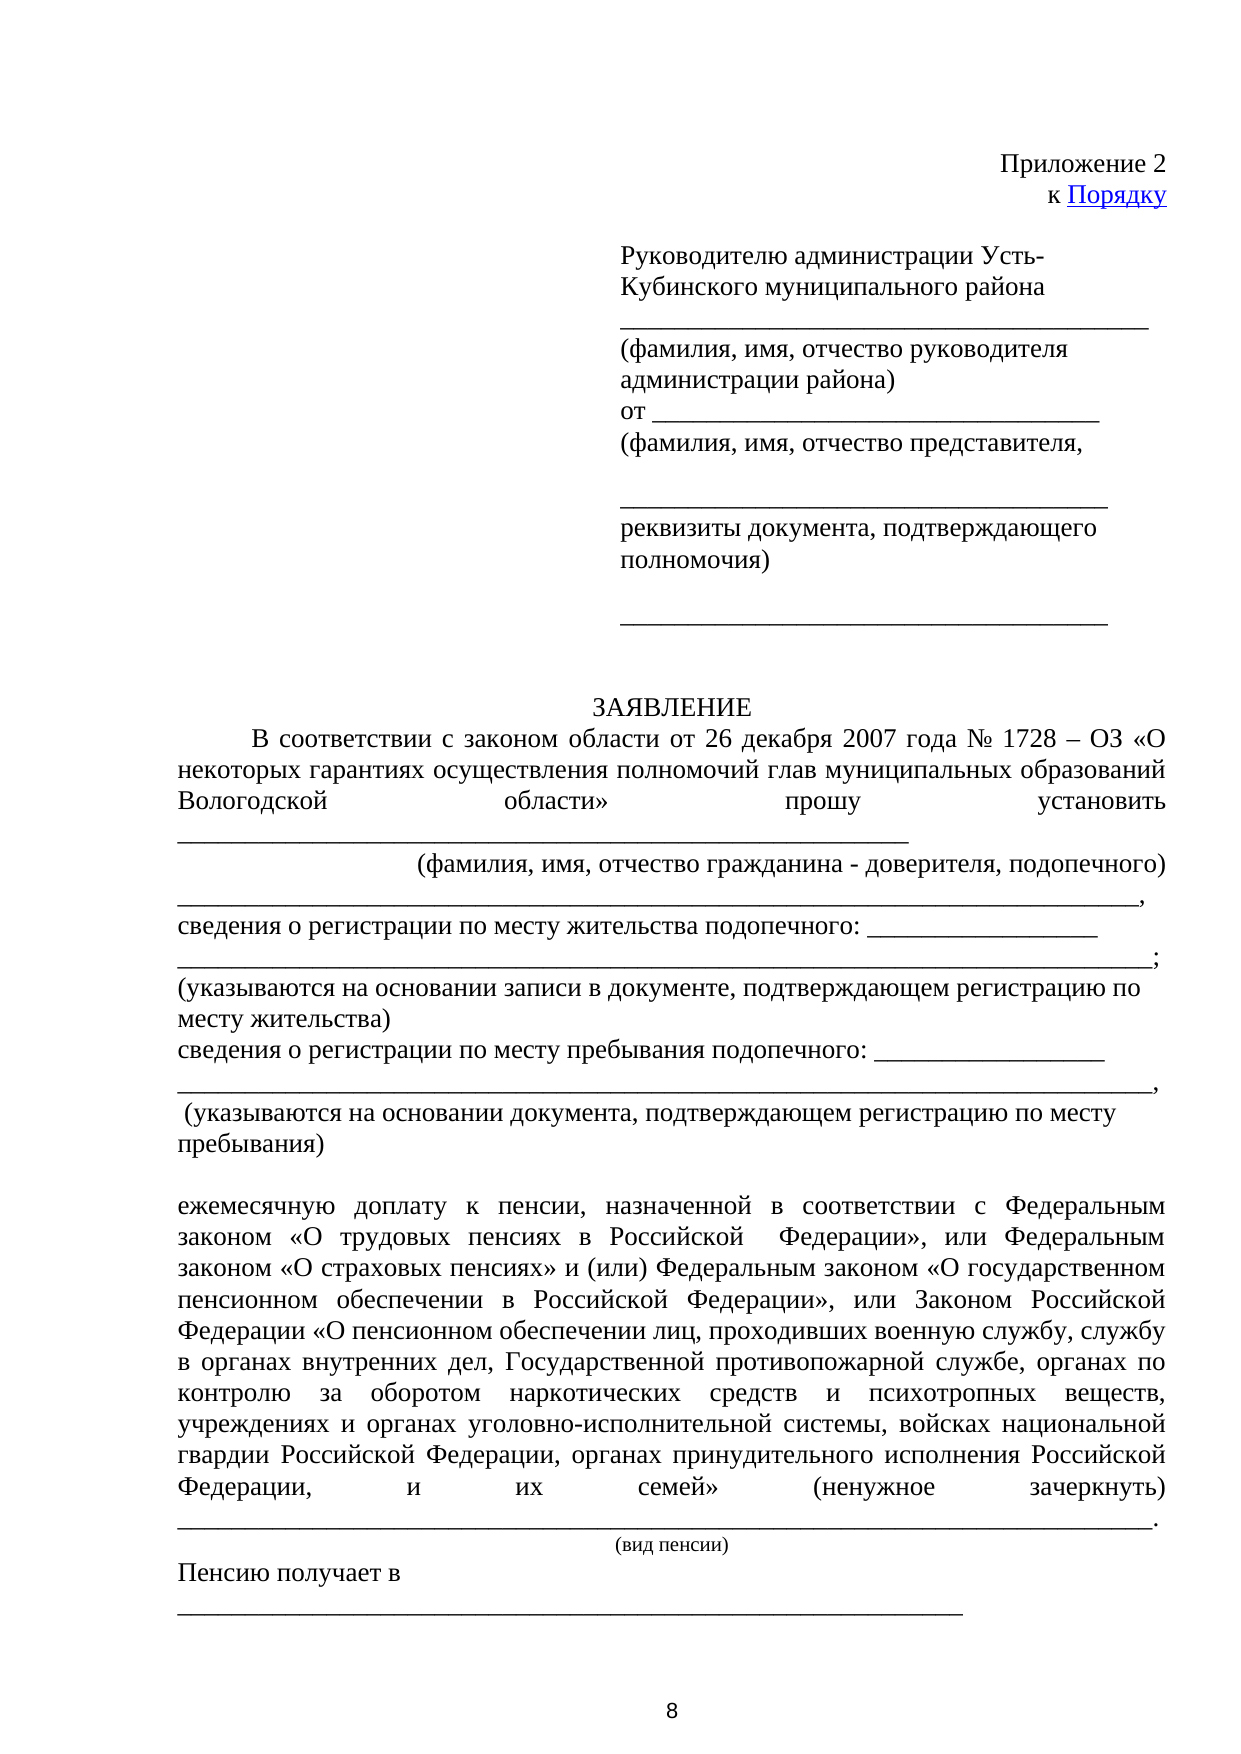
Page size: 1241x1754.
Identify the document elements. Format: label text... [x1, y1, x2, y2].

text (вид пенсии) [177, 1532, 1167, 1556]
text ЗАЯВЛЕНИЕ [177, 691, 1167, 722]
text ежемесячную доплату к пенсии, назначенной в соответствии с Федеральным законом «О трудовых пенсиях в Российской Федерации», или Федеральным законом «О страховых пенсиях» и (или) Федеральным законом «О государственном пенсионном обеспечении в Российской Федерации», или Законом Российской Федерации «О пенсионном обеспечении лиц, проходивших военную службу, службу в органах внутренних дел, Государственной противопожарной службе, органах по контролю за оборотом наркотических средств и психотропных веществ, учреждениях и органах уголовно-исполнительной системы, войсках национальной гвардии Российской Федерации, органах принудительного исполнения Российской Федерации, и их семей» (ненужное зачеркнуть) ________________________________________________________________________. [177, 1189, 1167, 1532]
text сведения о регистрации по месту пребывания подопечного: _________________ [177, 1033, 1167, 1065]
text _______________________________________________________________________, [177, 878, 1167, 909]
text (указываются на основании записи в документе, подтверждающем регистрацию по месту жительства) [177, 971, 1167, 1033]
text ________________________________________________________________________, [177, 1065, 1167, 1096]
text ________________________________________________________________________; [177, 940, 1167, 971]
text сведения о регистрации по месту жительства подопечного: _________________ [177, 909, 1167, 940]
text ____________________________________ [620, 457, 1167, 512]
text реквизиты документа, подтверждающего полномочия) [620, 512, 1167, 574]
text (фамилия, имя, отчество гражданина - доверителя, подопечного) [177, 847, 1167, 878]
text _______________________________________ [620, 301, 1167, 332]
text (фамилия, имя, отчество руководителя администрации района) [620, 332, 1167, 394]
text Руководителю администрации Усть-Кубинского муниципального района [620, 239, 1167, 301]
text Пенсию получает в __________________________________________________________ [177, 1556, 1167, 1618]
text ____________________________________ [620, 574, 1167, 629]
text Приложение 2 к Порядку [177, 147, 1167, 209]
text (фамилия, имя, отчество представителя, [620, 426, 1167, 457]
text В соответствии с законом области от 26 декабря 2007 года № 1728 – ОЗ «О некоторых гарантиях осуществления полномочий глав муниципальных образований Вологодской области» прошу установить ______________________________________________________ [177, 722, 1167, 847]
text от _________________________________ [620, 394, 1167, 426]
text (указываются на основании документа, подтверждающем регистрацию по месту пребывания) [177, 1096, 1167, 1158]
